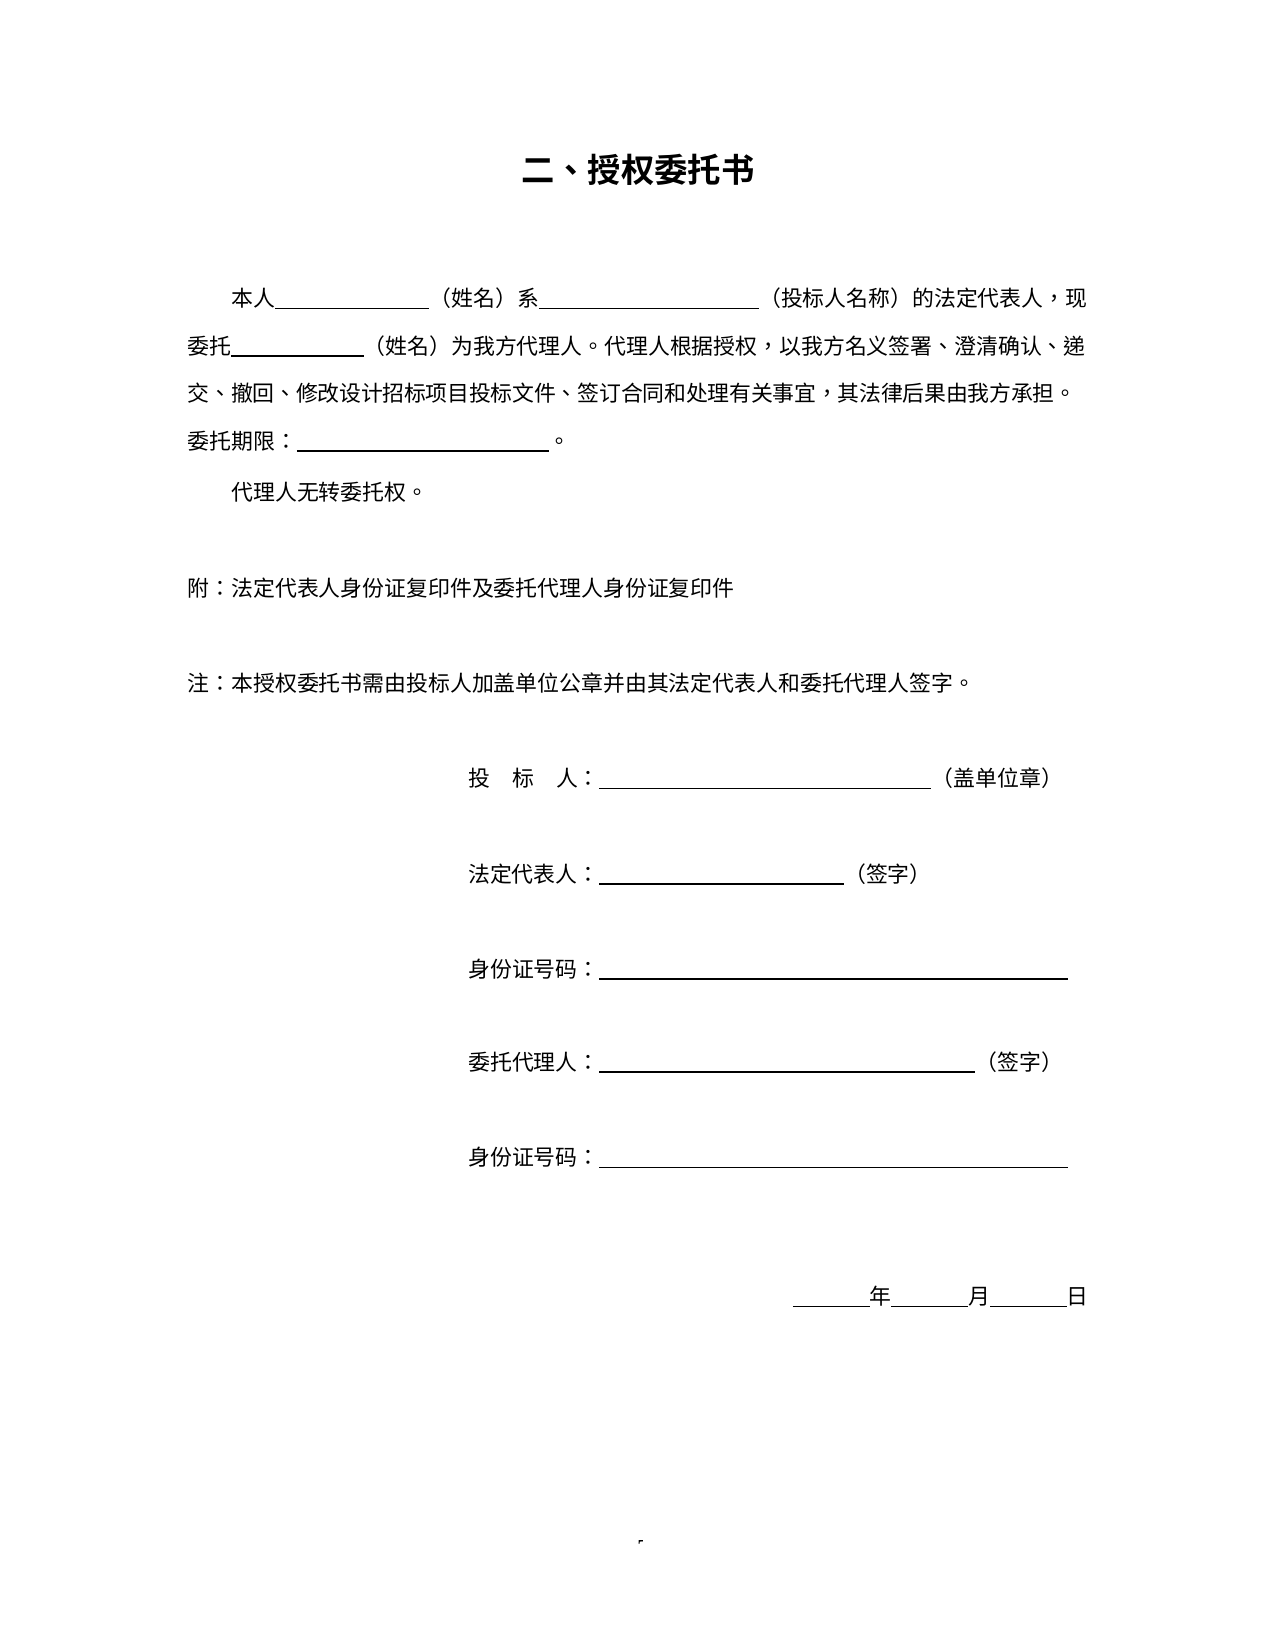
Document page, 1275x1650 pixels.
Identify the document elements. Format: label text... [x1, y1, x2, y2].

text 委托 （姓名）为我方代理人。代理人根据授权，以我方名义签署、澄清确认、递 [187, 331, 1100, 360]
text 身份证号码： [468, 954, 1089, 983]
text 附：法定代表人身份证复印件及委托代理人身份证复印件 [187, 572, 1089, 602]
text 本人 （姓名）系 （投标人名称）的法定代表人，现 [231, 283, 1100, 313]
text 注：本授权委托书需由投标人加盖单位公章并由其法定代表人和委托代理人签字。 [187, 668, 1089, 697]
text 法定代表人： （签字） [468, 858, 1089, 888]
text 年 月 日 [177, 1281, 1088, 1311]
subtitle 二、授权委托书 [177, 146, 1098, 192]
text 身份证号码： [468, 1142, 1089, 1172]
text 委托代理人： （签字） [468, 1047, 1089, 1076]
text 投 标 人： （盖单位章） [468, 763, 1089, 793]
text 交、撤回、修改设计招标项目投标文件、签订合同和处理有关事宜，其法律后果由我方承担。 委托期限： 。 [187, 378, 1085, 455]
text 代理人无转委托权。 [231, 477, 1089, 507]
